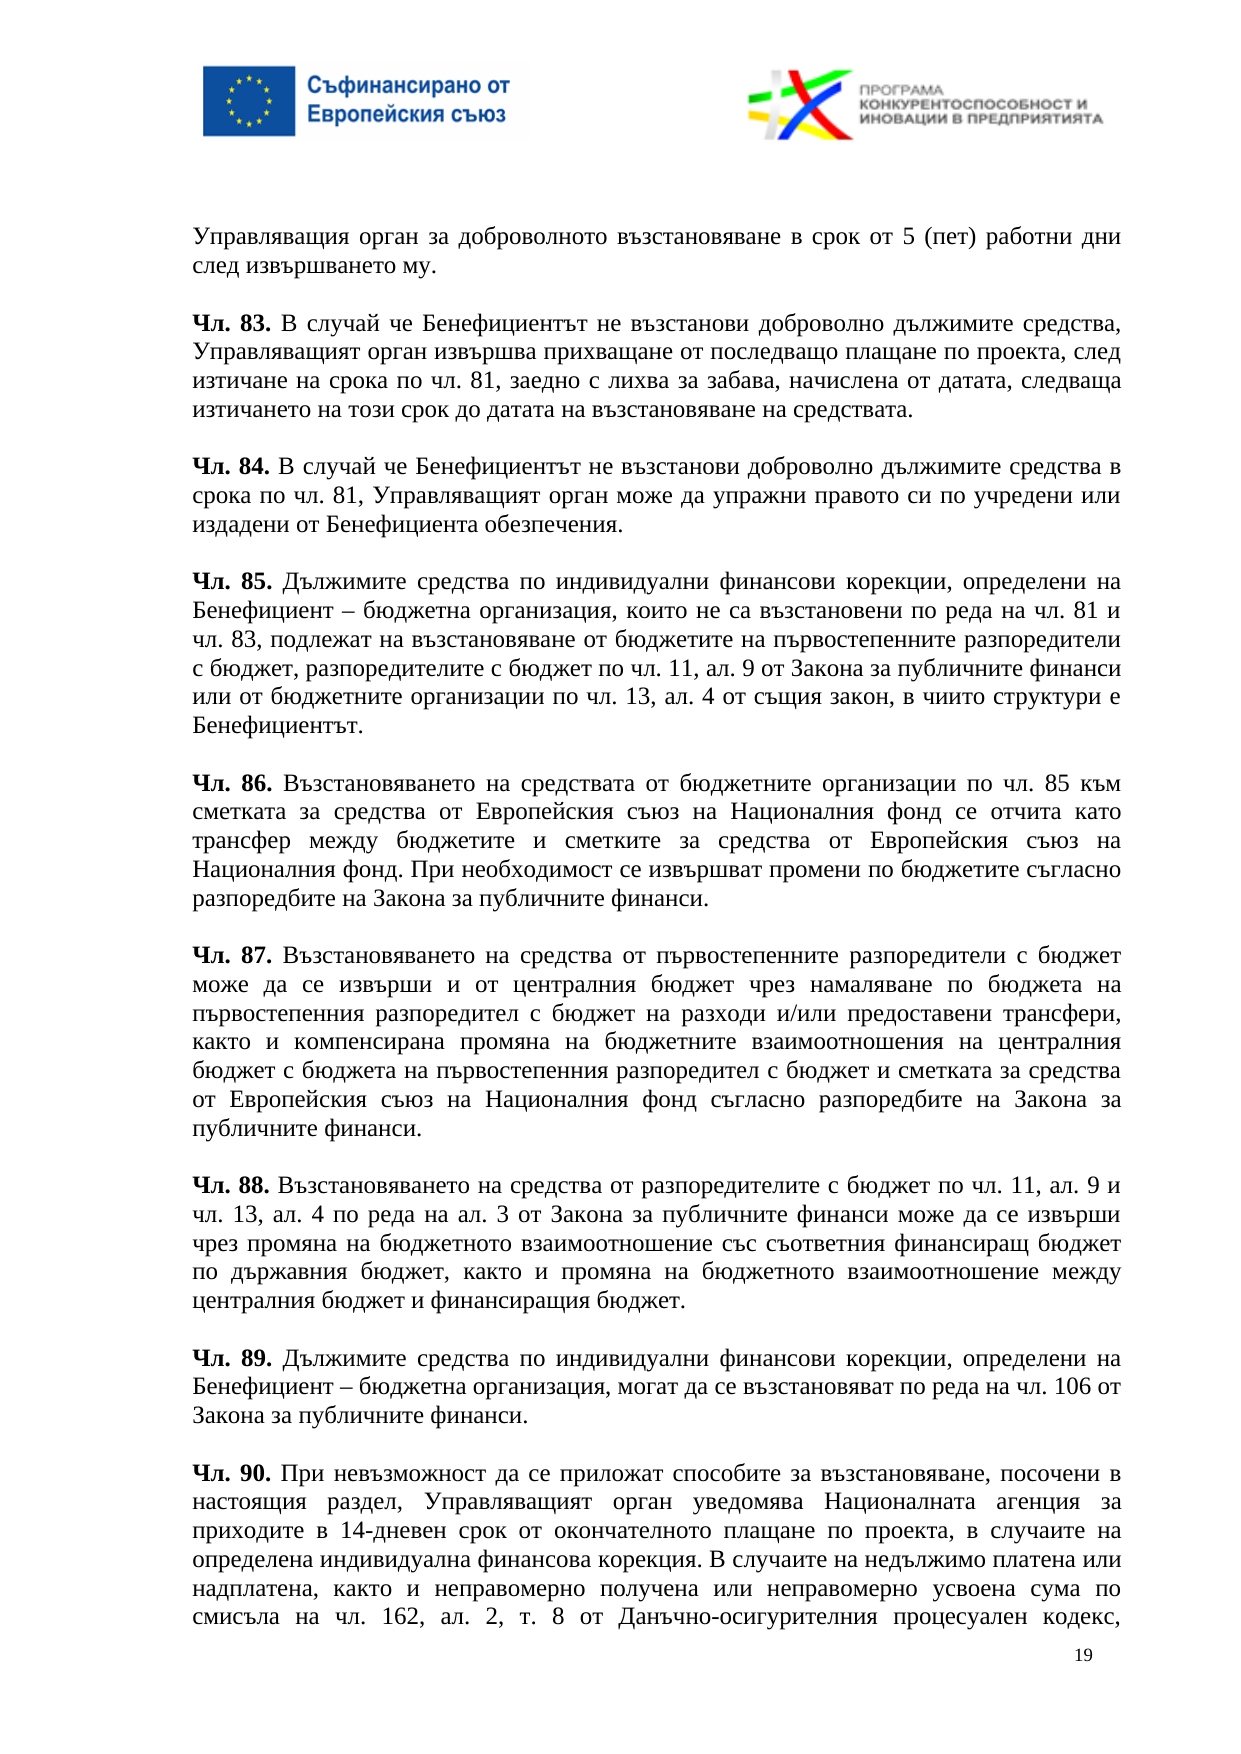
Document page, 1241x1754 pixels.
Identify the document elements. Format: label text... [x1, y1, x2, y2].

picture [746, 62, 1107, 149]
list Чл. 88. Възстановяването на средства от разпоредителите с бюджет по чл. 11, ал. 9 и чл. 13, ал. 4 по реда на ал. 3 от Закона за публичните финанси може да се извърши чрез промяна на бюджетното взаимоотношение със съответния финансиращ бюджет по държавния бюджет, както и промяна на бюджетното взаимоотношение между централния бюджет и финансиращия бюджет. [192, 1170, 1122, 1314]
list Чл. 89. Дължимите средства по индивидуални финансови корекции, определени на Бенефициент – бюджетна организация, могат да се възстановяват по реда на чл. 106 от Закона за публичните финанси. [192, 1343, 1122, 1429]
picture [199, 62, 530, 141]
list Чл. 86. Възстановяването на средствата от бюджетните организации по чл. 85 към сметката за средства от Европейския съюз на Националния фонд се отчита като трансфер между бюджетите и сметките за средства от Европейския съюз на Националния фонд. При необходимост се извършват промени по бюджетите съгласно разпоредбите на Закона за публичните финанси. [192, 768, 1122, 911]
list Чл. 84. В случай че Бенефициентът не възстанови доброволно дължимите средства в срока по чл. 81, Управляващият орган може да упражни правото си по учредени или издадени от Бенефициента обезпечения. [192, 451, 1122, 538]
list Чл. 87. Възстановяването на средства от първостепенните разпоредители с бюджет може да се извърши и от централния бюджет чрез намаляване по бюджета на първостепенния разпоредител с бюджет на разходи и/или предоставени трансфери, както и компенсирана промяна на бюджетните взаимоотношения на централния бюджет с бюджета на първостепенния разпоредител с бюджет и сметката за средства от Европейския съюз на Националния фонд съгласно разпоредбите на Закона за публичните финанси. [192, 940, 1122, 1141]
list Чл. 83. В случай че Бенефициентът не възстанови доброволно дължимите средства, Управляващият орган извършва прихващане от последващо плащане по проекта, след изтичане на срока по чл. 81, заедно с лихва за забава, начислена от датата, следваща изтичането на този срок до датата на възстановяване на средствата. [192, 308, 1122, 423]
list Чл. 85. Дължимите средства по индивидуални финансови корекции, определени на Бенефициент – бюджетна организация, които не са възстановени по реда на чл. 81 и чл. 83, подлежат на възстановяване от бюджетите на първостепенните разпоредители с бюджет, разпоредителите с бюджет по чл. 11, ал. 9 от Закона за публичните финанси или от бюджетните организации по чл. 13, ал. 4 от същия закон, в чиито структури е Бенефициентът. [192, 566, 1122, 739]
